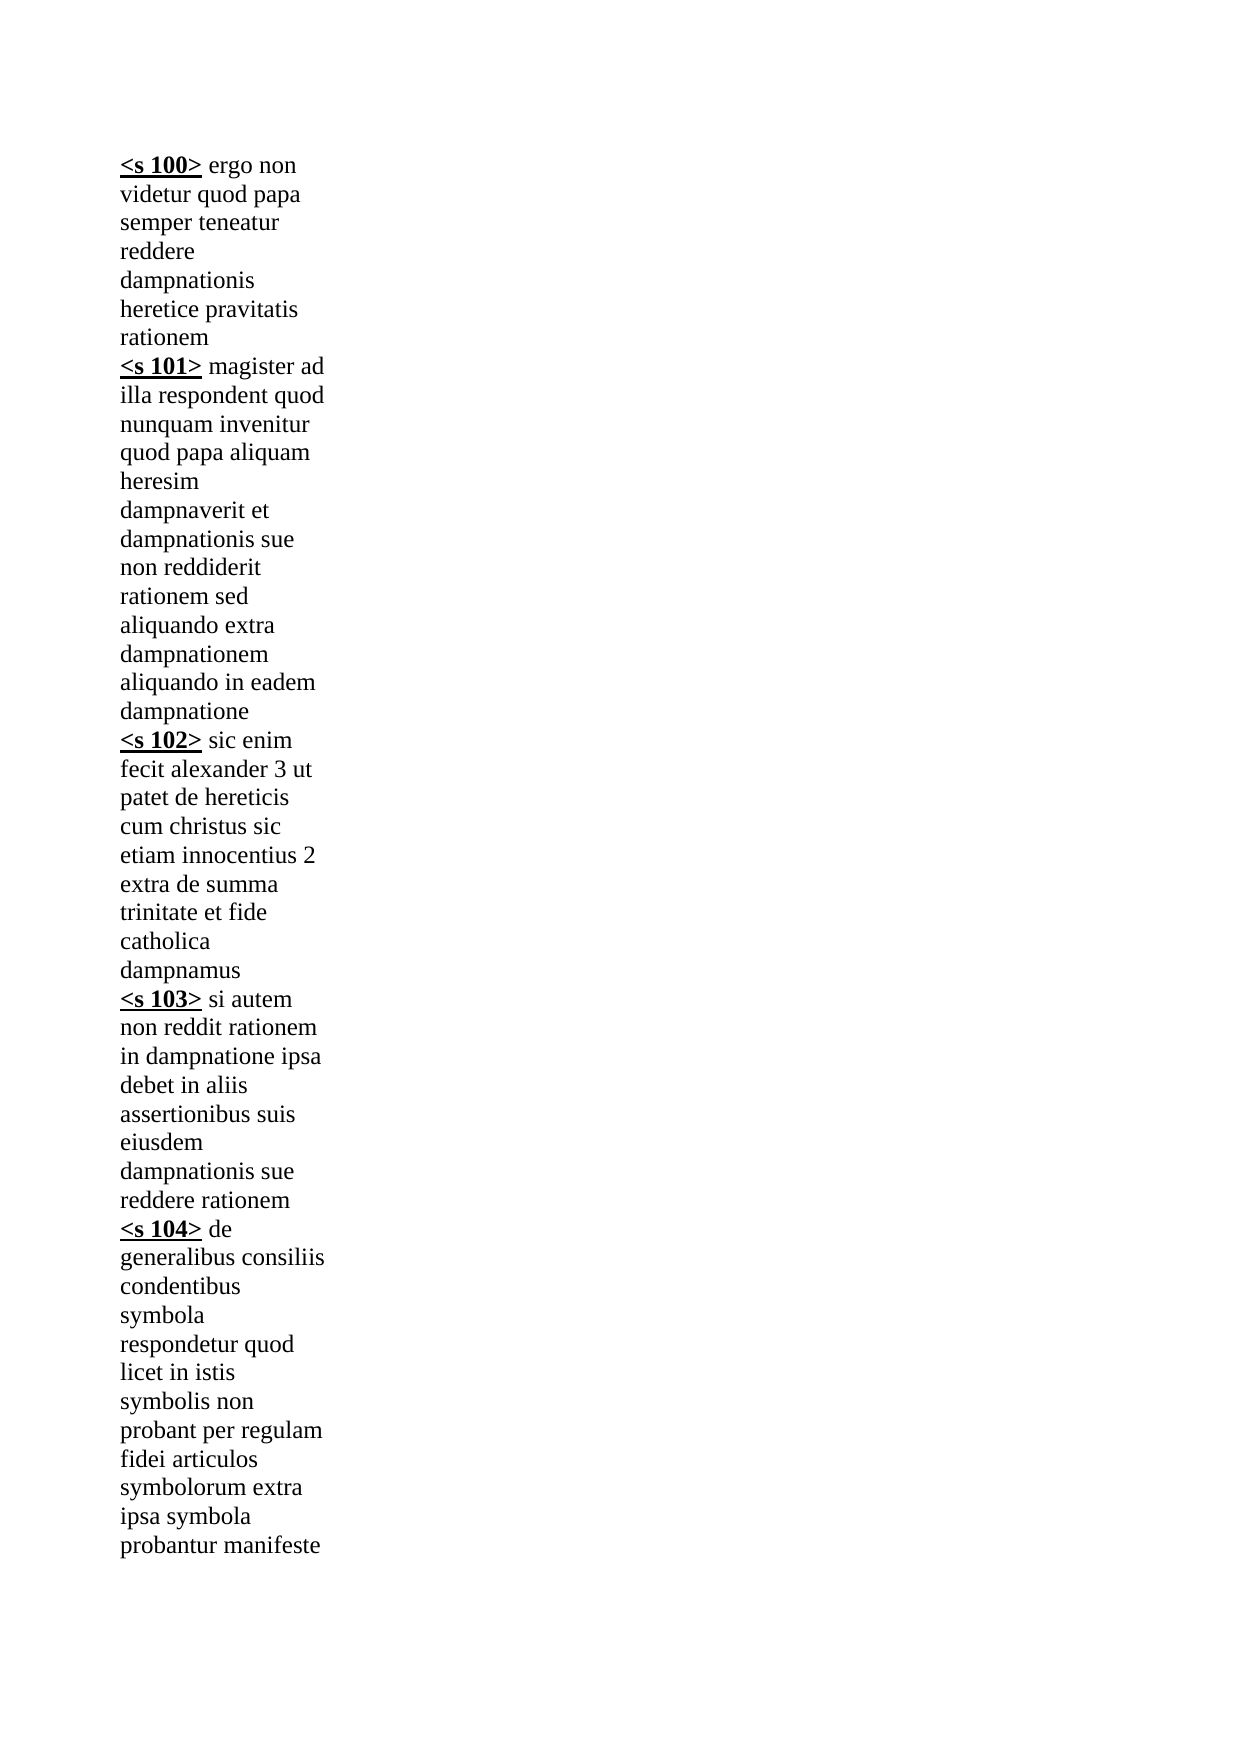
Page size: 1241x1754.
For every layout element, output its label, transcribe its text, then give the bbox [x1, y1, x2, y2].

text <s 100> ergo non videtur quod papa semper teneatur reddere dampnationis heretice pravitatis rationem [120, 150, 326, 351]
text <s 102> sic enim fecit alexander 3 ut patet de hereticis cum christus sic etiam innocentius 2 extra de summa trinitate et fide catholica dampnamus [120, 725, 326, 984]
text <s 103> si autem non reddit rationem in dampnatione ipsa debet in aliis assertionibus suis eiusdem dampnationis sue reddere rationem [120, 984, 326, 1214]
text <s 101> magister ad illa respondent quod nunquam invenitur quod papa aliquam heresim dampnaverit et dampnationis sue non reddiderit rationem sed aliquando extra dampnationem aliquando in eadem dampnatione [120, 351, 326, 725]
text <s 104> de generalibus consiliis condentibus symbola respondetur quod licet in istis symbolis non probant per regulam fidei articulos symbolorum extra ipsa symbola probantur manifeste [120, 1214, 326, 1559]
